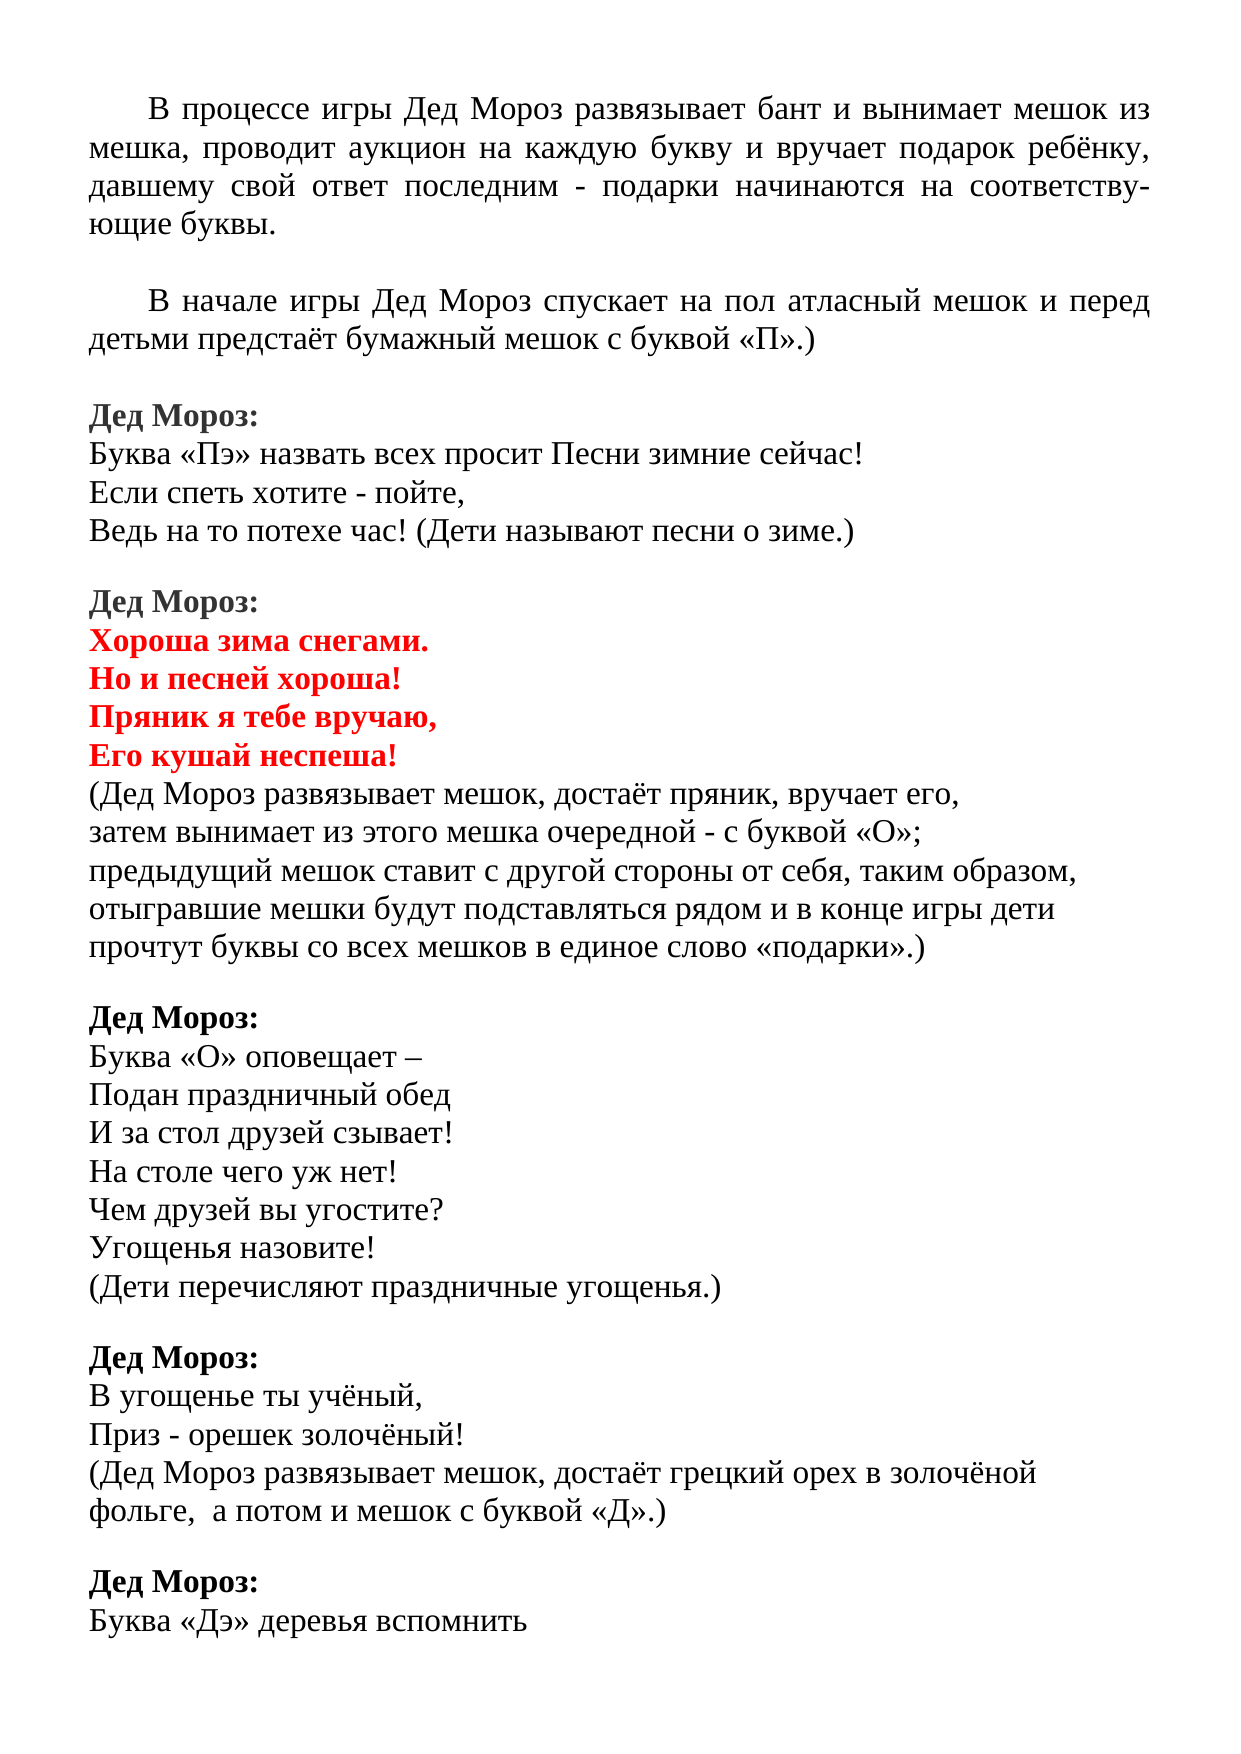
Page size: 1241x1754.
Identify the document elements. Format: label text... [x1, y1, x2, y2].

text Чем друзей вы угостите? [89, 1189, 1152, 1228]
text Его кушай неспеша! [89, 735, 1152, 773]
text В угощенье ты учёный, [89, 1375, 1152, 1414]
text Буква «Дэ» деревья вспомнить [89, 1600, 1152, 1638]
text Ведь на то потехе час! (Дети называют песни о зиме.) [89, 510, 1152, 581]
text (Дед Мороз развязывает мешок, достаёт пряник, вручает его, [89, 773, 1152, 811]
text Угощенья назовите! [89, 1228, 1152, 1266]
text Подан праздничный обед [89, 1074, 1152, 1113]
text затем вынимает из этого мешка очередной - с буквой «О»; [89, 811, 1152, 850]
text Буква «О» оповещает – [89, 1036, 1152, 1074]
text И за стол друзей сзывает! [89, 1113, 1152, 1151]
text Хороша зима снегами. [89, 620, 1152, 658]
text В процессе игры Дед Мороз развязывает бант и вынимает мешок из мешка, проводит аукцион на каждую букву и вручает подарок ребёнку, давшему свой ответ последним - подарки начинаются на соответству-ющие буквы. [89, 89, 1152, 242]
text Пряник я тебе вручаю, [89, 696, 1152, 735]
text Дед Мороз: [89, 1337, 1152, 1375]
text Дед Мороз: [89, 395, 1152, 434]
text На столе чего уж нет! [89, 1151, 1152, 1189]
text Но и песней хороша! [89, 658, 1152, 696]
text предыдущий мешок ставит с другой стороны от себя, таким образом, отыгравшие мешки будут подставляться рядом и в конце игры дети прочтут буквы со всех мешков в единое слово «подарки».) [89, 850, 1152, 998]
text Дед Мороз: [89, 998, 1152, 1036]
text (Дед Мороз развязывает мешок, достаёт грецкий орех в золочёной фольге, а потом и мешок с буквой «Д».) [89, 1452, 1152, 1562]
text (Дети перечисляют праздничные угощенья.) [89, 1266, 1152, 1337]
text Дед Мороз: [89, 581, 1152, 620]
text Если спеть хотите - пойте, [89, 472, 1152, 510]
text Буква «Пэ» назвать всех просит Песни зимние сейчас! [89, 434, 1152, 472]
text Дед Мороз: [89, 1562, 1152, 1600]
text В начале игры Дед Мороз спускает на пол атласный мешок и перед детьми предстаёт бумажный мешок с буквой «П».) [89, 280, 1152, 357]
text Приз - орешек золочёный! [89, 1414, 1152, 1452]
